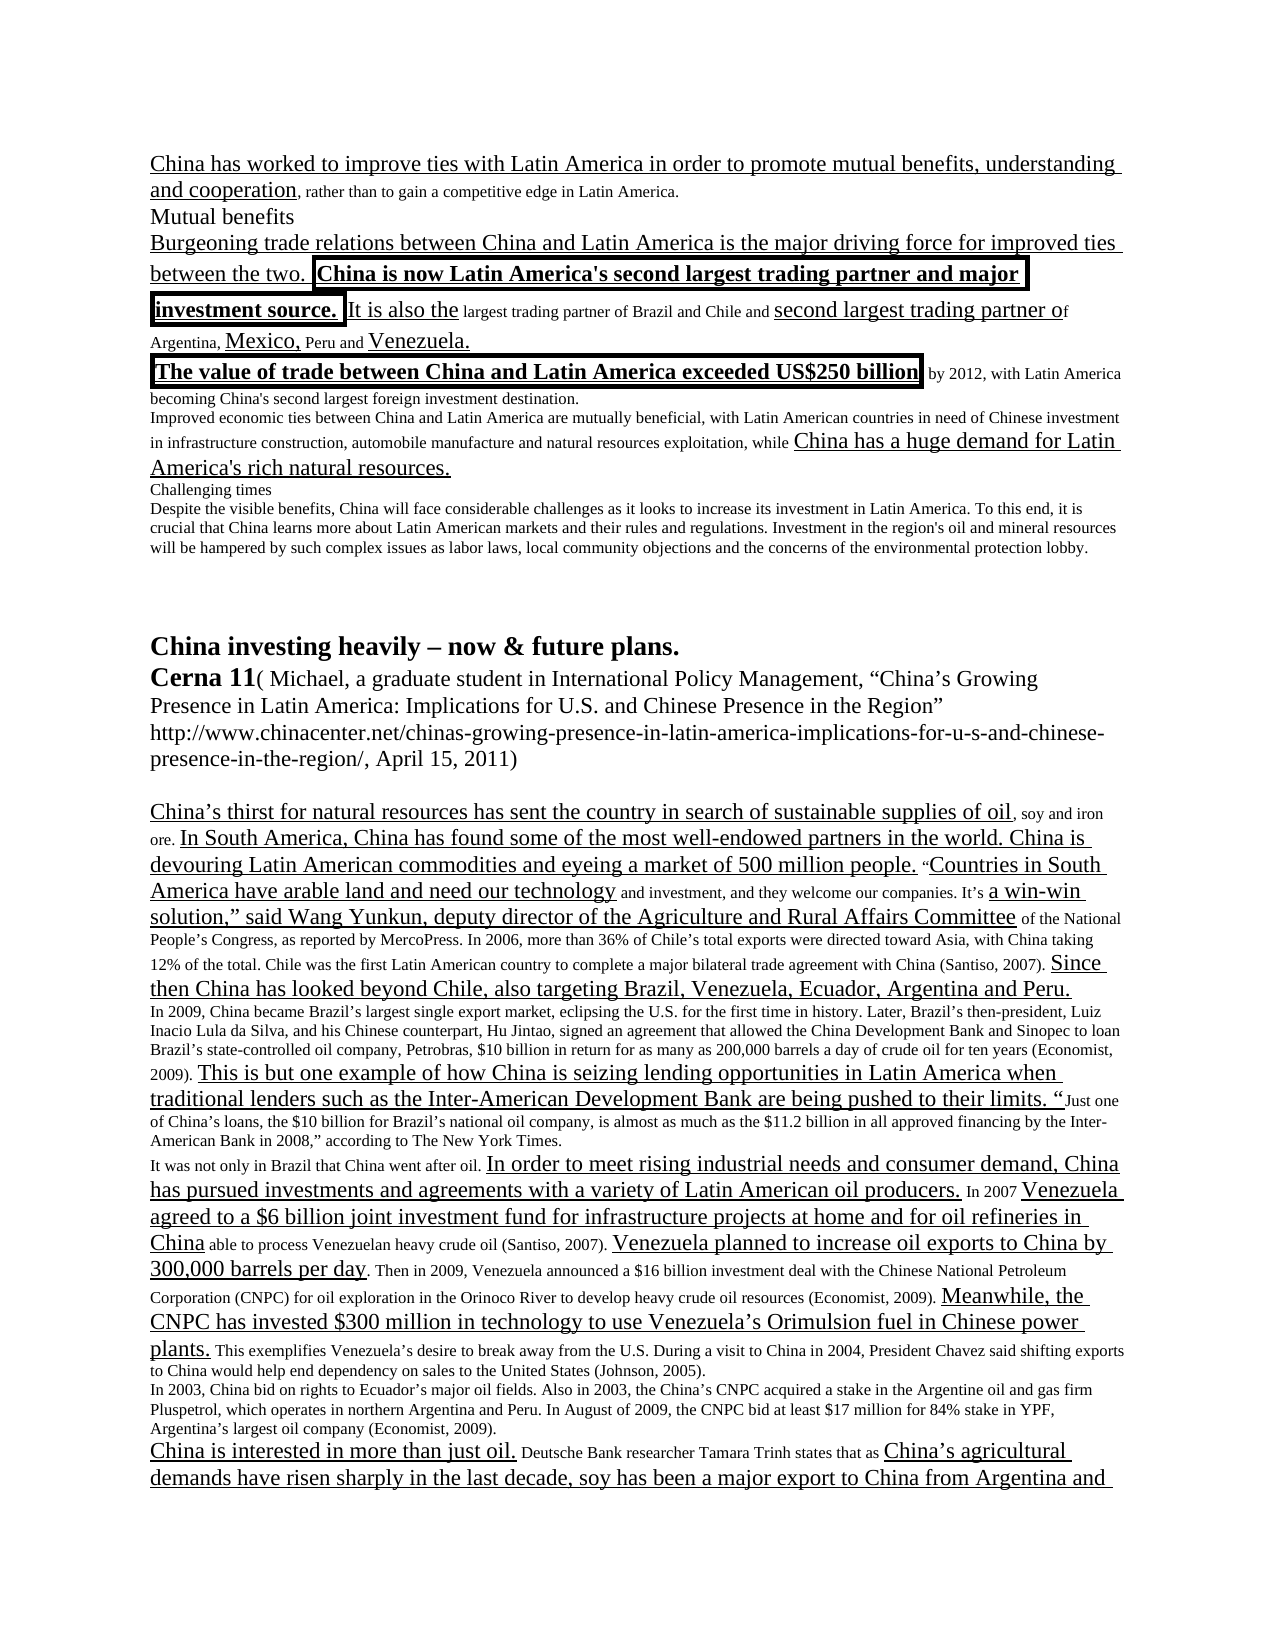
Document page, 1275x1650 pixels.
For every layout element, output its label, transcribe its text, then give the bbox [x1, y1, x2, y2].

text Challenging times [150, 480, 1125, 499]
text Improved economic ties between China and Latin America are mutually beneficial, with Latin American countries in need of Chinese investment in infrastructure construction, automobile manufacture and natural resources exploitation, while China has a huge demand for Latin America's rich natural resources. [150, 408, 1125, 480]
text China’s thirst for natural resources has sent the country in search of sustainable supplies of oil, soy and iron ore. In South America, China has found some of the most well-endowed partners in the world. China is devouring Latin American commodities and eyeing a market of 500 million people. “Countries in South America have arable land and need our technology and investment, and they welcome our companies. It’s a win-win solution,” said Wang Yunkun, deputy director of the Agriculture and Rural Affairs Committee of the National People’s Congress, as reported by MercoPress. In 2006, more than 36% of Chile’s total exports were directed toward Asia, with China taking 12% of the total. Chile was the first Latin American country to complete a major bilateral trade agreement with China (Santiso, 2007). Since then China has looked beyond Chile, also targeting Brazil, Venezuela, Ecuador, Argentina and Peru. [150, 798, 1125, 1002]
text Despite the visible benefits, China will face considerable challenges as it looks to increase its investment in Latin America. To this end, it is crucial that China learns more about Latin American markets and their rules and regulations. Investment in the region's oil and mineral resources will be hampered by such complex issues as labor laws, local community objections and the concerns of the environmental protection lobby. [150, 499, 1125, 557]
text Mutual benefits [150, 203, 1125, 229]
text In 2003, China bid on rights to Ecuador’s major oil fields. Also in 2003, the China’s CNPC acquired a stake in the Argentine oil and gas firm Pluspetrol, which operates in northern Argentina and Peru. In August of 2009, the CNPC bid at least $17 million for 84% stake in YPF, Argentina’s largest oil company (Economist, 2009). [150, 1380, 1125, 1438]
text China has worked to improve ties with Latin America in order to promote mutual benefits, understanding and cooperation, rather than to gain a competitive edge in Latin America. [150, 150, 1125, 203]
text Cerna 11( Michael, a graduate student in International Policy Management, “China’s Growing Presence in Latin America: Implications for U.S. and Chinese Presence in the Region” http://www.chinacenter.net/chinas-growing-presence-in-latin-america-implications-for-u-s-and-chinese-presence-in-the-region/, April 15, 2011) [150, 661, 1125, 772]
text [150, 1438, 1125, 1490]
text In 2009, China became Brazil’s largest single export market, eclipsing the U.S. for the first time in history. Later, Brazil’s then-president, Luiz Inacio Lula da Silva, and his Chinese counterpart, Hu Jintao, signed an agreement that allowed the China Development Bank and Sinopec to loan Brazil’s state-controlled oil company, Petrobras, $10 billion in return for as many as 200,000 barrels a day of crude oil for ten years (Economist, 2009). This is but one example of how China is seizing lending opportunities in Latin America when traditional lenders such as the Inter-American Development Bank are being pushed to their limits. “Just one of China’s loans, the $10 billion for Brazil’s national oil company, is almost as much as the $11.2 billion in all approved financing by the Inter-American Bank in 2008,” according to The New York Times. [150, 1002, 1125, 1150]
text It was not only in Brazil that China went after oil. In order to meet rising industrial needs and consumer demand, China has pursued investments and agreements with a variety of Latin American oil producers. In 2007 Venezuela agreed to a $6 billion joint investment fund for infrastructure projects at home and for oil refineries in China able to process Venezuelan heavy crude oil (Santiso, 2007). Venezuela planned to increase oil exports to China by 300,000 barrels per day. Then in 2009, Venezuela announced a $16 billion investment deal with the Chinese National Petroleum Corporation (CNPC) for oil exploration in the Orinoco River to develop heavy crude oil resources (Economist, 2009). Meanwhile, the CNPC has invested $300 million in technology to use Venezuela’s Orimulsion fuel in Chinese power plants. This exemplifies Venezuela’s desire to break away from the U.S. During a visit to China in 2004, President Chavez said shifting exports to China would help end dependency on sales to the United States (Johnson, 2005). [150, 1150, 1125, 1380]
text Burgeoning trade relations between China and Latin America is the major driving force for improved ties between the two. China is now Latin America's second largest trading partner and major investment source. It is also the largest trading partner of Brazil and Chile and second largest trading partner of Argentina, Mexico, Peru and Venezuela. [150, 229, 1125, 353]
subtitle China investing heavily – now & future plans. [150, 630, 1125, 661]
text The value of trade between China and Latin America exceeded US$250 billion by 2012, with Latin America becoming China's second largest foreign investment destination. [150, 353, 1125, 408]
